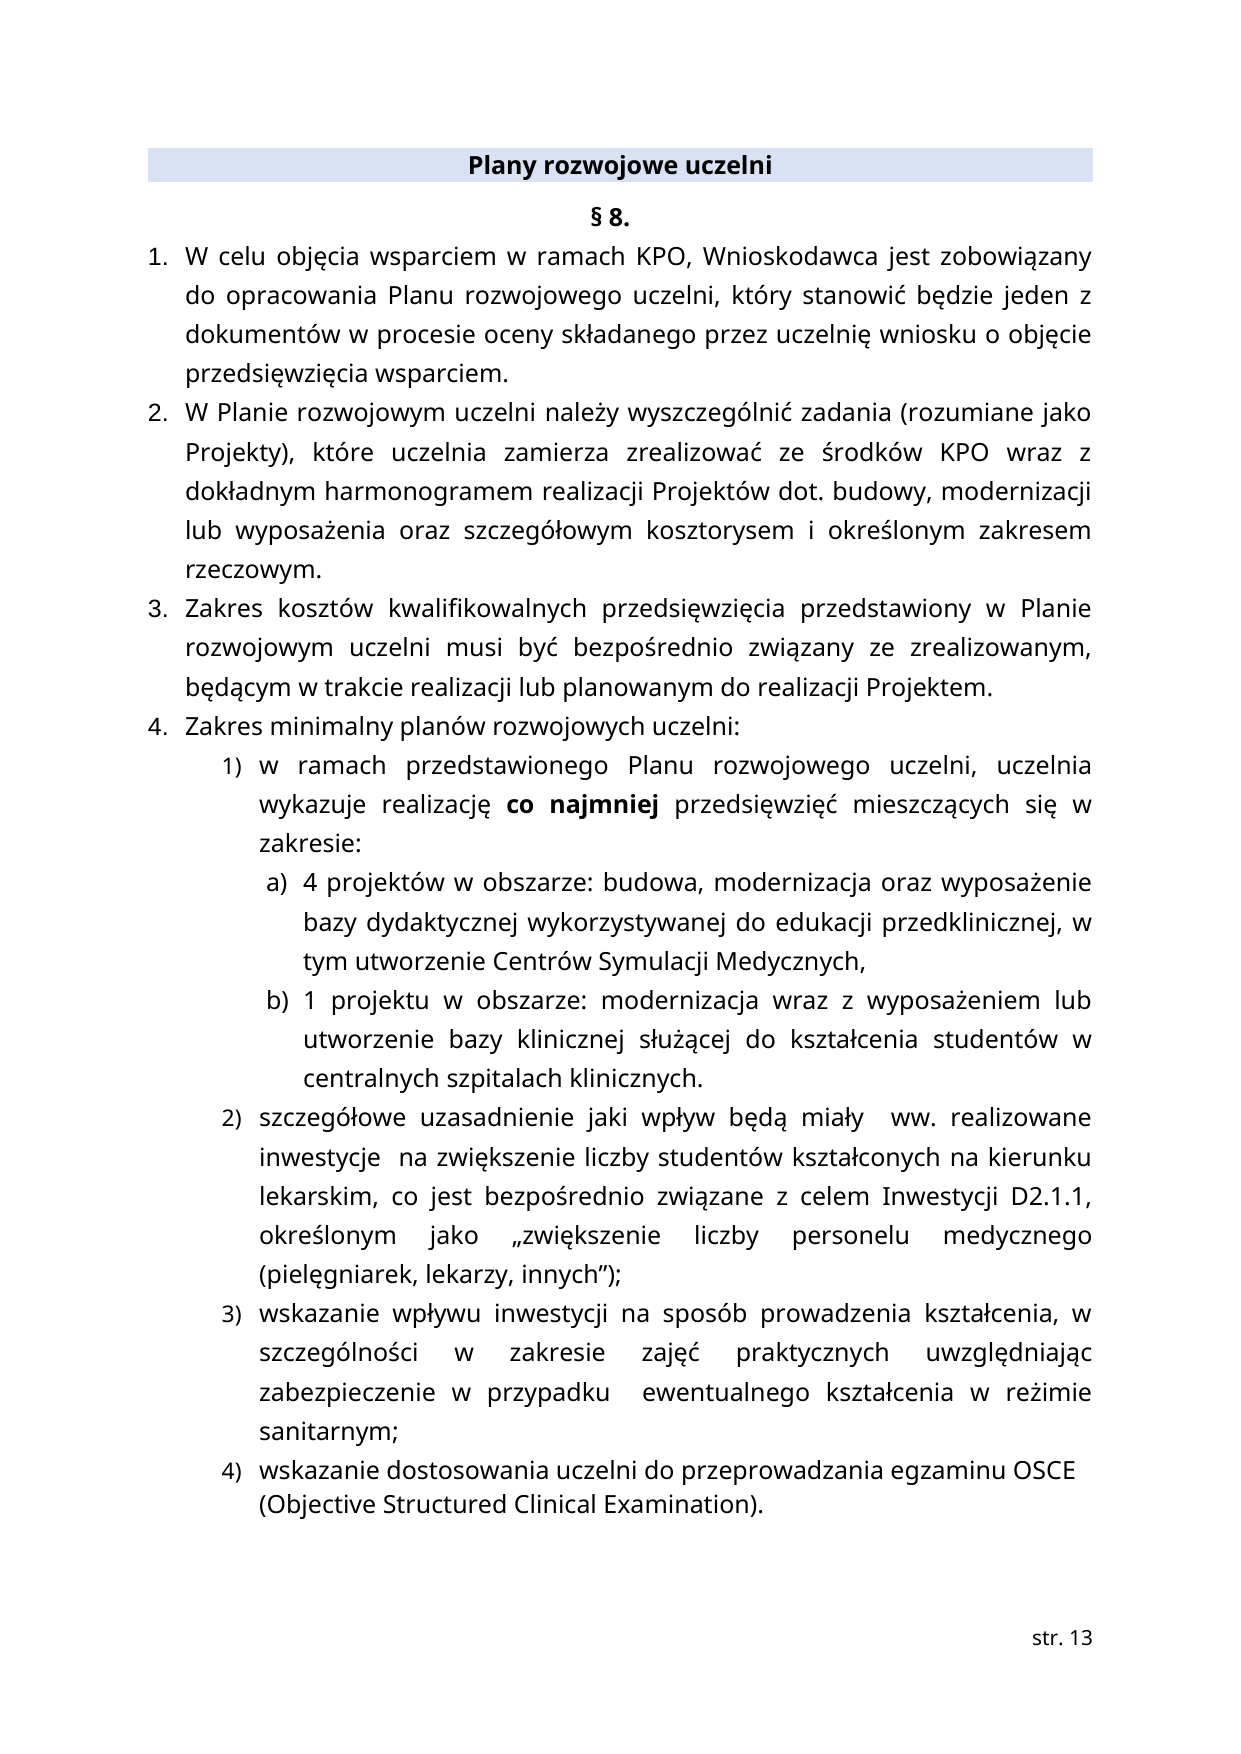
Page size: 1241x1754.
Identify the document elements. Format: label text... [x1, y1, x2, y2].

list w ramach przedstawionego Planu rozwojowego uczelni, uczelnia wykazuje realizację co najmniej przedsięwzięć mieszczących się w zakresie: [221, 748, 1093, 860]
list W celu objęcia wsparciem w ramach KPO, Wnioskodawca jest zobowiązany do opracowania Planu rozwojowego uczelni, który stanowić będzie jeden z dokumentów w procesie oceny składanego przez uczelnię wniosku o objęcie przedsięwzięcia wsparciem. [148, 238, 1093, 390]
list § 8. [185, 199, 1093, 233]
list szczegółowe uzasadnienie jaki wpływ będą miały ww. realizowane inwestycje na zwiększenie liczby studentów kształconych na kierunku lekarskim, co jest bezpośrednio związane z celem Inwestycji D2.1.1, określonym jako „zwiększenie liczby personelu medycznego (pielęgniarek, lekarzy, innych”); [221, 1100, 1093, 1291]
list wskazanie dostosowania uczelni do przeprowadzania egzaminu OSCE (Objective Structured Clinical Examination). [221, 1453, 1093, 1521]
list 4 projektów w obszarze: budowa, modernizacja oraz wyposażenie bazy dydaktycznej wykorzystywanej do edukacji przedklinicznej, w tym utworzenie Centrów Symulacji Medycznych, [266, 865, 1093, 977]
text Plany rozwojowe uczelni [148, 148, 1093, 182]
list Zakres minimalny planów rozwojowych uczelni: [148, 708, 1093, 742]
list 1 projektu w obszarze: modernizacja wraz z wyposażeniem lub utworzenie bazy klinicznej służącej do kształcenia studentów w centralnych szpitalach klinicznych. [266, 983, 1093, 1095]
list Zakres kosztów kwalifikowalnych przedsięwzięcia przedstawiony w Planie rozwojowym uczelni musi być bezpośrednio związany ze zrealizowanym, będącym w trakcie realizacji lub planowanym do realizacji Projektem. [148, 591, 1093, 703]
list W Planie rozwojowym uczelni należy wyszczególnić zadania (rozumiane jako Projekty), które uczelnia zamierza zrealizować ze środków KPO wraz z dokładnym harmonogramem realizacji Projektów dot. budowy, modernizacji lub wyposażenia oraz szczegółowym kosztorysem i określonym zakresem rzeczowym. [148, 395, 1093, 586]
list wskazanie wpływu inwestycji na sposób prowadzenia kształcenia, w szczególności w zakresie zajęć praktycznych uwzględniając zabezpieczenie w przypadku ewentualnego kształcenia w reżimie sanitarnym; [221, 1296, 1093, 1447]
